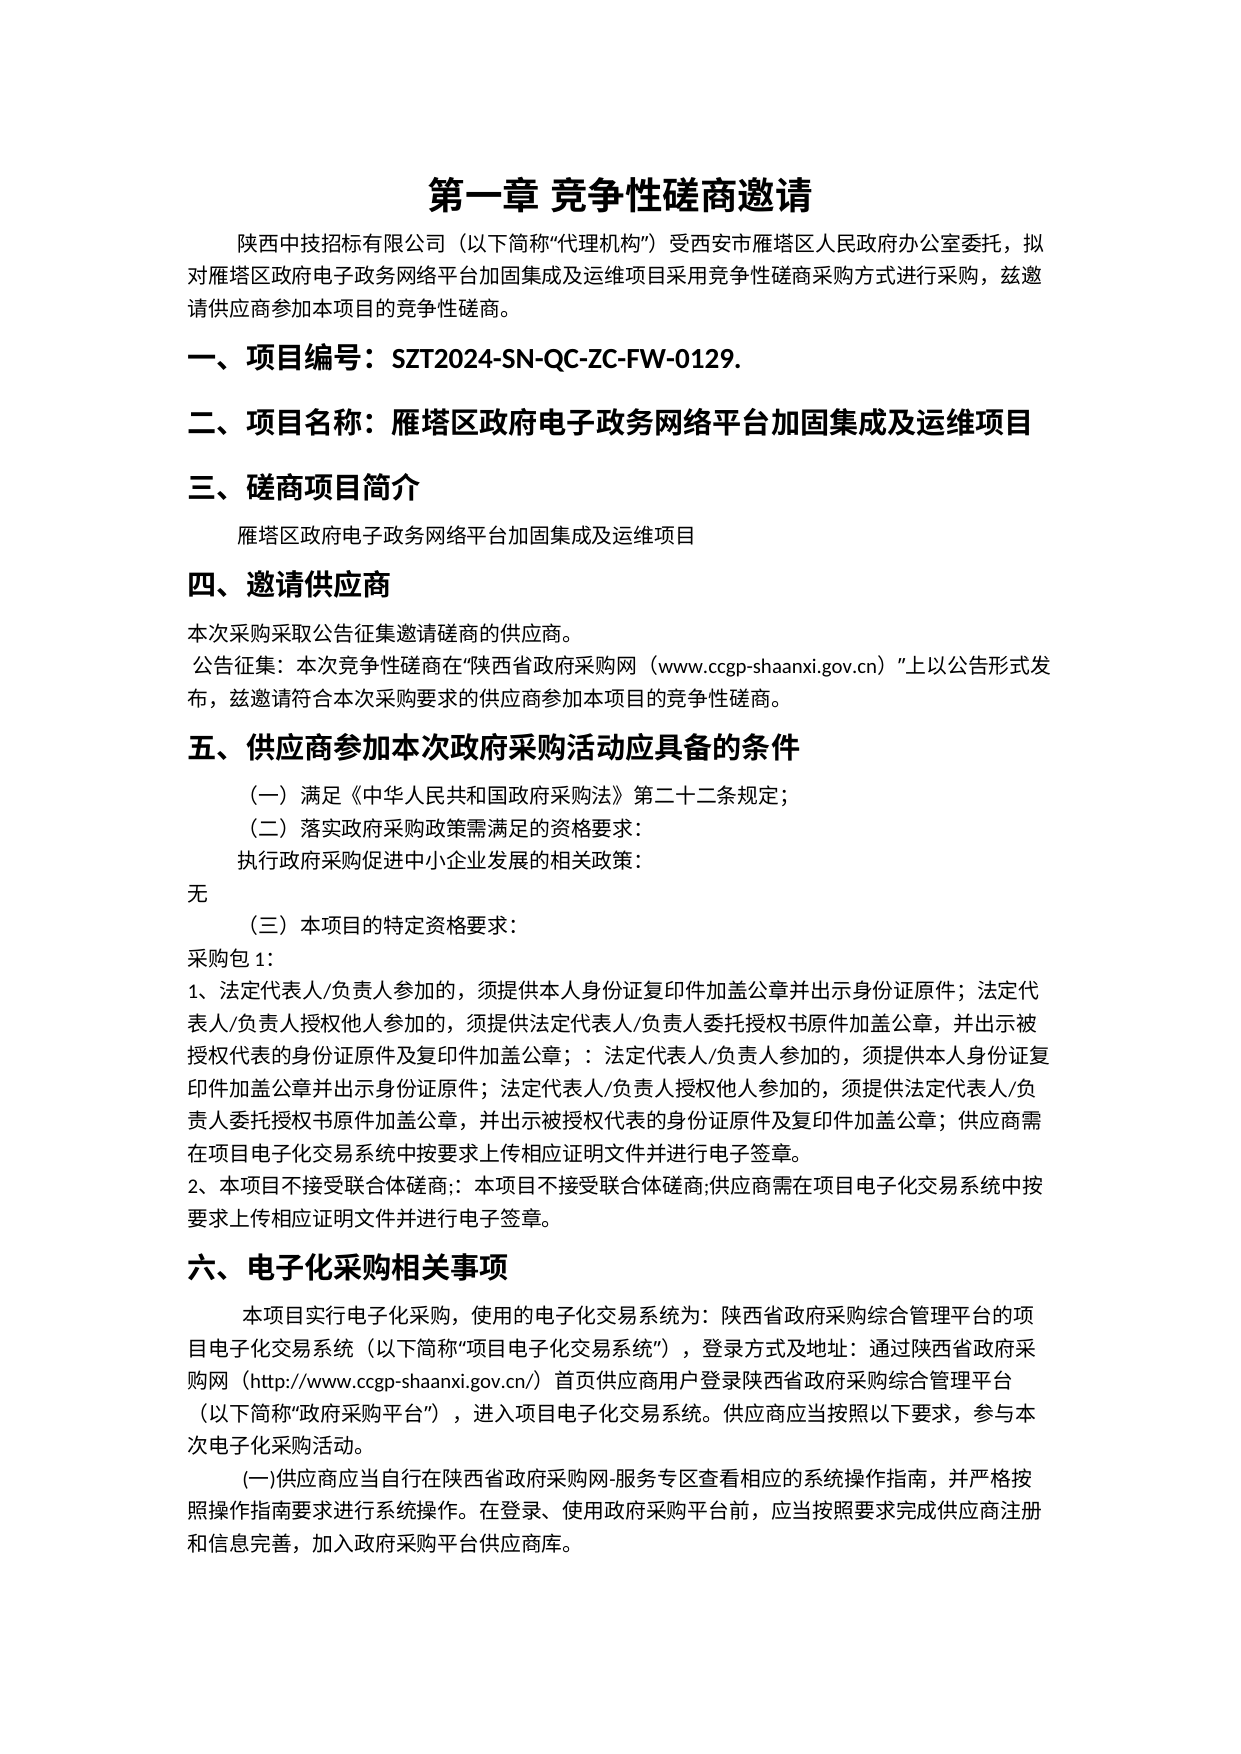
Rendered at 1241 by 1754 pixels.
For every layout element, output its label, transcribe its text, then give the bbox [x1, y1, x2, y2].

text 五、供应商参加本次政府采购活动应具备的条件 [187, 714, 1053, 779]
text 2、本项目不接受联合体磋商;：本项目不接受联合体磋商;供应商需在项目电子化交易系统中按要求上传相应证明文件并进行电子签章。 [187, 1169, 1053, 1234]
text (一)供应商应当自行在陕西省政府采购网-服务专区查看相应的系统操作指南，并严格按照操作指南要求进行系统操作。在登录、使用政府采购平台前，应当按照要求完成供应商注册和信息完善，加入政府采购平台供应商库。 [187, 1462, 1053, 1559]
text 雁塔区政府电子政务网络平台加固集成及运维项目 [187, 519, 1053, 552]
text 1、法定代表人/负责人参加的，须提供本人身份证复印件加盖公章并出示身份证原件；法定代表人/负责人授权他人参加的，须提供法定代表人/负责人委托授权书原件加盖公章，并出示被授权代表的身份证原件及复印件加盖公章；：法定代表人/负责人参加的，须提供本人身份证复印件加盖公章并出示身份证原件；法定代表人/负责人授权他人参加的，须提供法定代表人/负责人委托授权书原件加盖公章，并出示被授权代表的身份证原件及复印件加盖公章；供应商需在项目电子化交易系统中按要求上传相应证明文件并进行电子签章。 [187, 974, 1053, 1169]
text 四、邀请供应商 [187, 552, 1053, 617]
text （三）本项目的特定资格要求： [187, 909, 1053, 942]
text 二、项目名称：雁塔区政府电子政务网络平台加固集成及运维项目 [187, 389, 1053, 454]
text （一）满足《中华人民共和国政府采购法》第二十二条规定； [187, 779, 1053, 812]
text 无 [187, 877, 1053, 909]
text 本次采购采取公告征集邀请磋商的供应商。 [187, 617, 1053, 649]
text 陕西中技招标有限公司（以下简称“代理机构”）受西安市雁塔区人民政府办公室委托，拟对雁塔区政府电子政务网络平台加固集成及运维项目采用竞争性磋商采购方式进行采购，兹邀请供应商参加本项目的竞争性磋商。 [187, 227, 1053, 324]
text 第一章 竞争性磋商邀请 [187, 162, 1053, 227]
text 一、项目编号：SZT2024-SN-QC-ZC-FW-0129. [187, 324, 1053, 389]
text 六、电子化采购相关事项 [187, 1234, 1053, 1299]
text 采购包1： [187, 942, 1053, 974]
text 公告征集：本次竞争性磋商在“陕西省政府采购网（www.ccgp-shaanxi.gov.cn）”上以公告形式发布，兹邀请符合本次采购要求的供应商参加本项目的竞争性磋商。 [187, 649, 1053, 714]
text 三、磋商项目简介 [187, 454, 1053, 519]
text 本项目实行电子化采购，使用的电子化交易系统为：陕西省政府采购综合管理平台的项目电子化交易系统（以下简称“项目电子化交易系统”），登录方式及地址：通过陕西省政府采购网（http://www.ccgp-shaanxi.gov.cn/）首页供应商用户登录陕西省政府采购综合管理平台（以下简称“政府采购平台”），进入项目电子化交易系统。供应商应当按照以下要求，参与本次电子化采购活动。 [187, 1299, 1053, 1462]
text 执行政府采购促进中小企业发展的相关政策： [187, 844, 1053, 877]
text （二）落实政府采购政策需满足的资格要求： [187, 812, 1053, 844]
